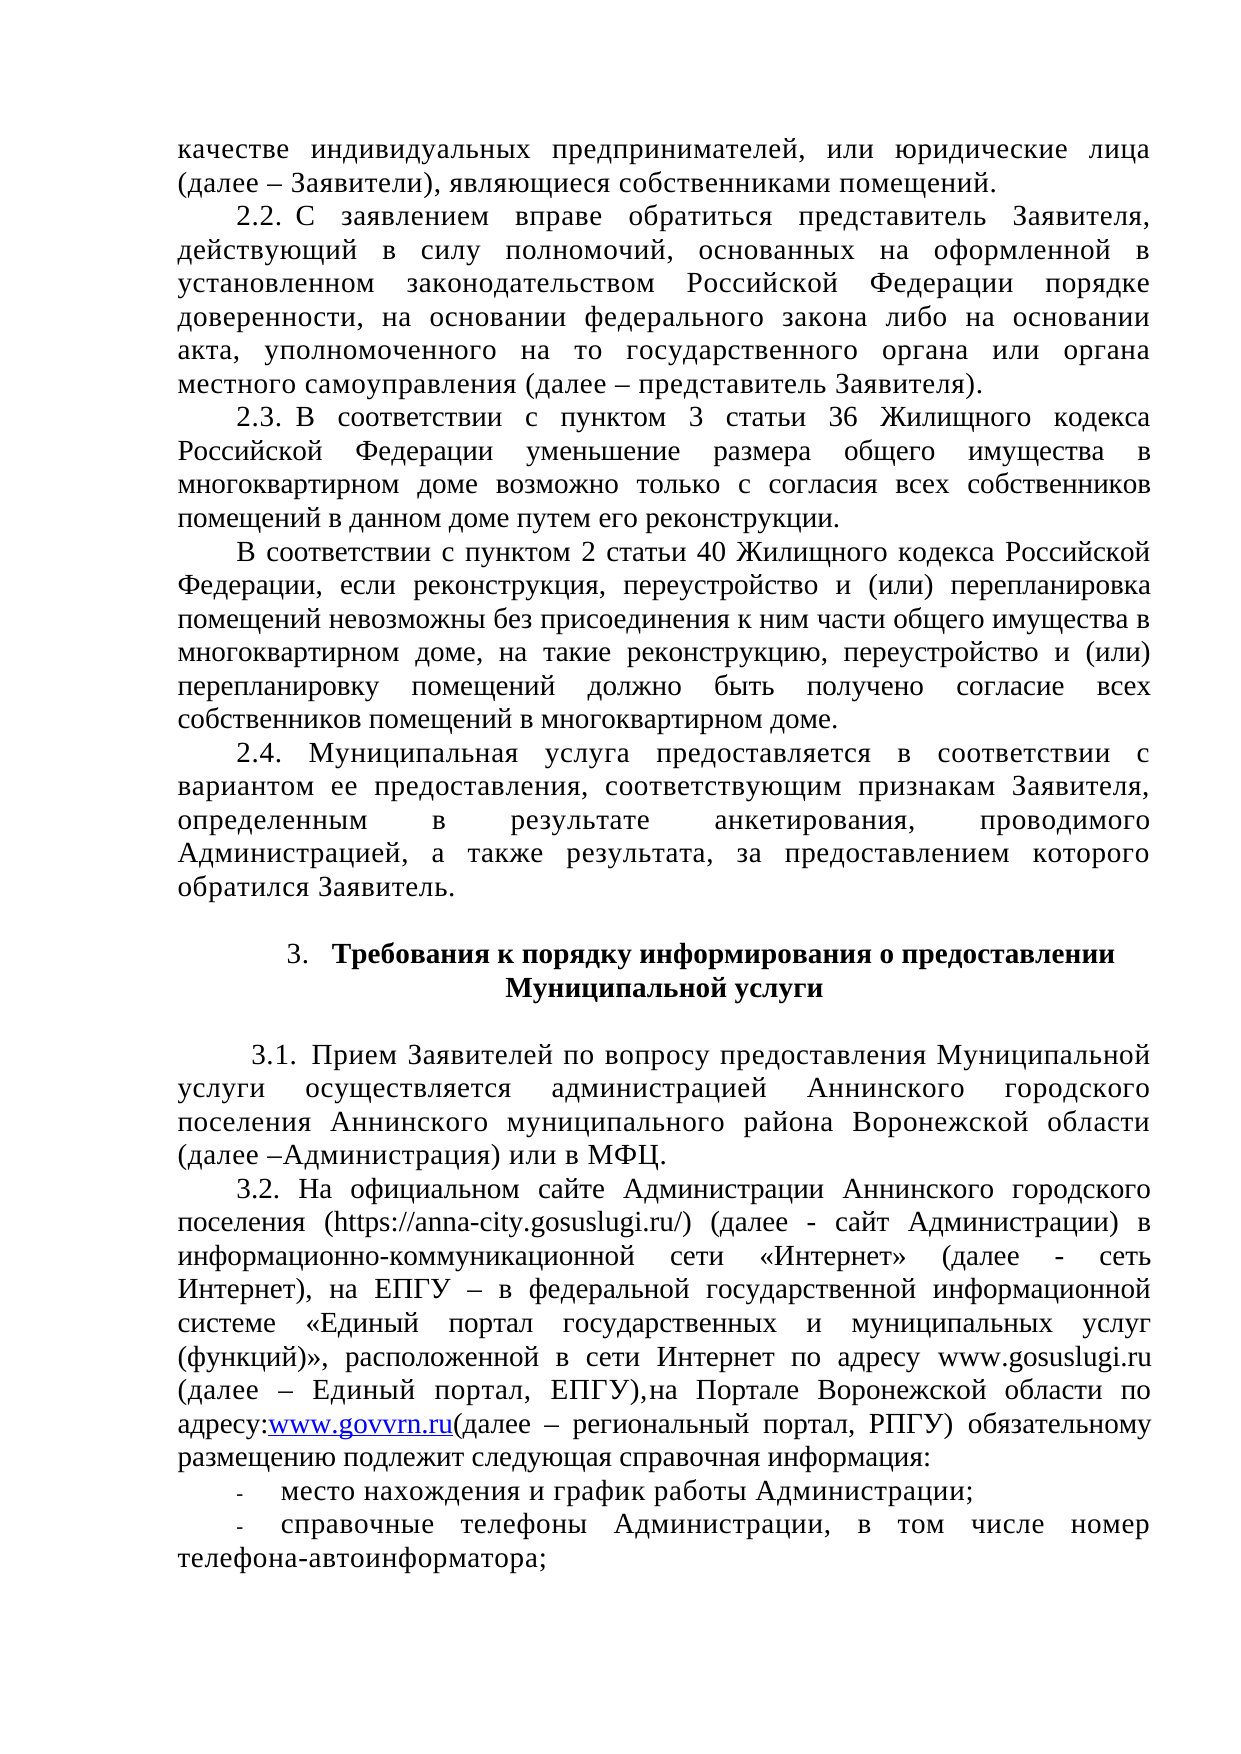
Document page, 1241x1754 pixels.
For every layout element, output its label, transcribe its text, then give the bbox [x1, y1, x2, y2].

text 2.4. Муниципальная услуга предоставляется в соответствии с вариантом ее предоставления, соответствующим признакам Заявителя, определенным в результате анкетирования, проводимого Администрацией, а также результата, за предоставлением которого обратился Заявитель. [177, 735, 1152, 903]
list справочные телефоны Администрации, в том числе номер телефона-автоинформатора; [177, 1506, 1152, 1573]
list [177, 131, 1152, 198]
text 3.2. На официальном сайте Администрации Аннинского городского поселения (https://anna-city.gosuslugi.ru/) (далее - сайт Администрации) в информационно-коммуникационной сети «Интернет» (далее - сеть Интернет), на ЕПГУ – в федеральной государственной информационной системе «Единый портал государственных и муниципальных услуг (функций)», расположенной в сети Интернет по адресу www.gosuslugi.ru (далее – Единый портал, ЕПГУ),на Портале Воронежской области по адресу:www.govvrn.ru(далее – региональный портал, РПГУ) обязательному размещению подлежит следующая справочная информация: [177, 1171, 1152, 1473]
list место нахождения и график работы Администрации; [177, 1473, 1152, 1506]
list В соответствии с пунктом 2 статьи 40 Жилищного кодекса Российской Федерации, если реконструкция, переустройство и (или) перепланировка помещений невозможны без присоединения к ним части общего имущества в многоквартирном доме, на такие реконструкцию, переустройство и (или) перепланировку помещений должно быть получено согласие всех собственников помещений в многоквартирном доме. [177, 534, 1152, 735]
list Требования к порядку информирования о предоставлении Муниципальной услуги [177, 936, 1152, 1003]
list Прием Заявителей по вопросу предоставления Муниципальной услуги осуществляется администрацией Аннинского городского поселения Аннинского муниципального района Воронежской области (далее –Администрация) или в МФЦ. [177, 1037, 1152, 1171]
list В соответствии с пунктом 3 статьи 36 Жилищного кодекса Российской Федерации уменьшение размера общего имущества в многоквартирном доме возможно только с согласия всех собственников помещений в данном доме путем его реконструкции. [177, 399, 1152, 534]
list С заявлением вправе обратиться представитель Заявителя, действующий в силу полномочий, основанных на оформленной в установленном законодательством Российской Федерации порядке доверенности, на основании федерального закона либо на основании акта, уполномоченного на то государственного органа или органа местного самоуправления (далее – представитель Заявителя). [177, 198, 1152, 399]
